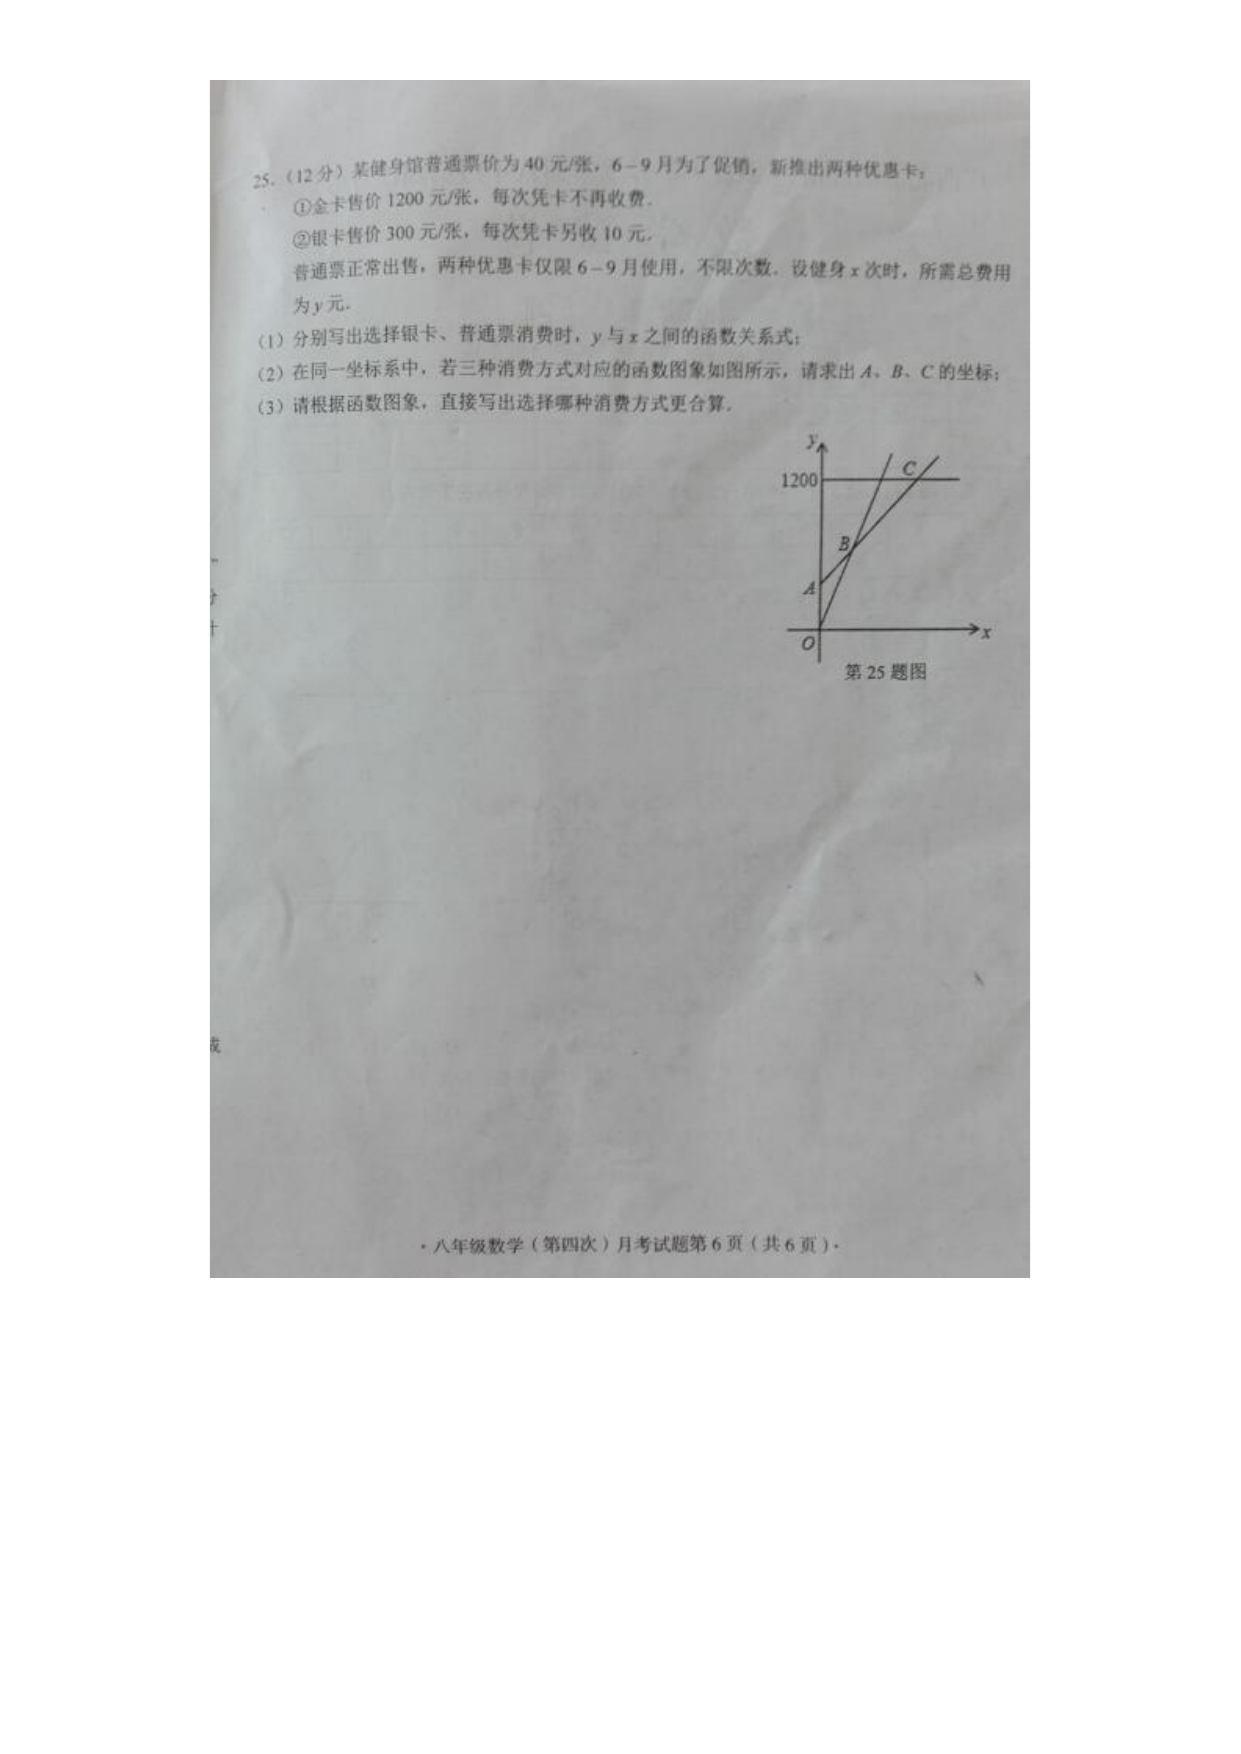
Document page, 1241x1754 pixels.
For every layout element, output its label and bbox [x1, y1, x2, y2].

picture [209, 80, 1031, 1278]
